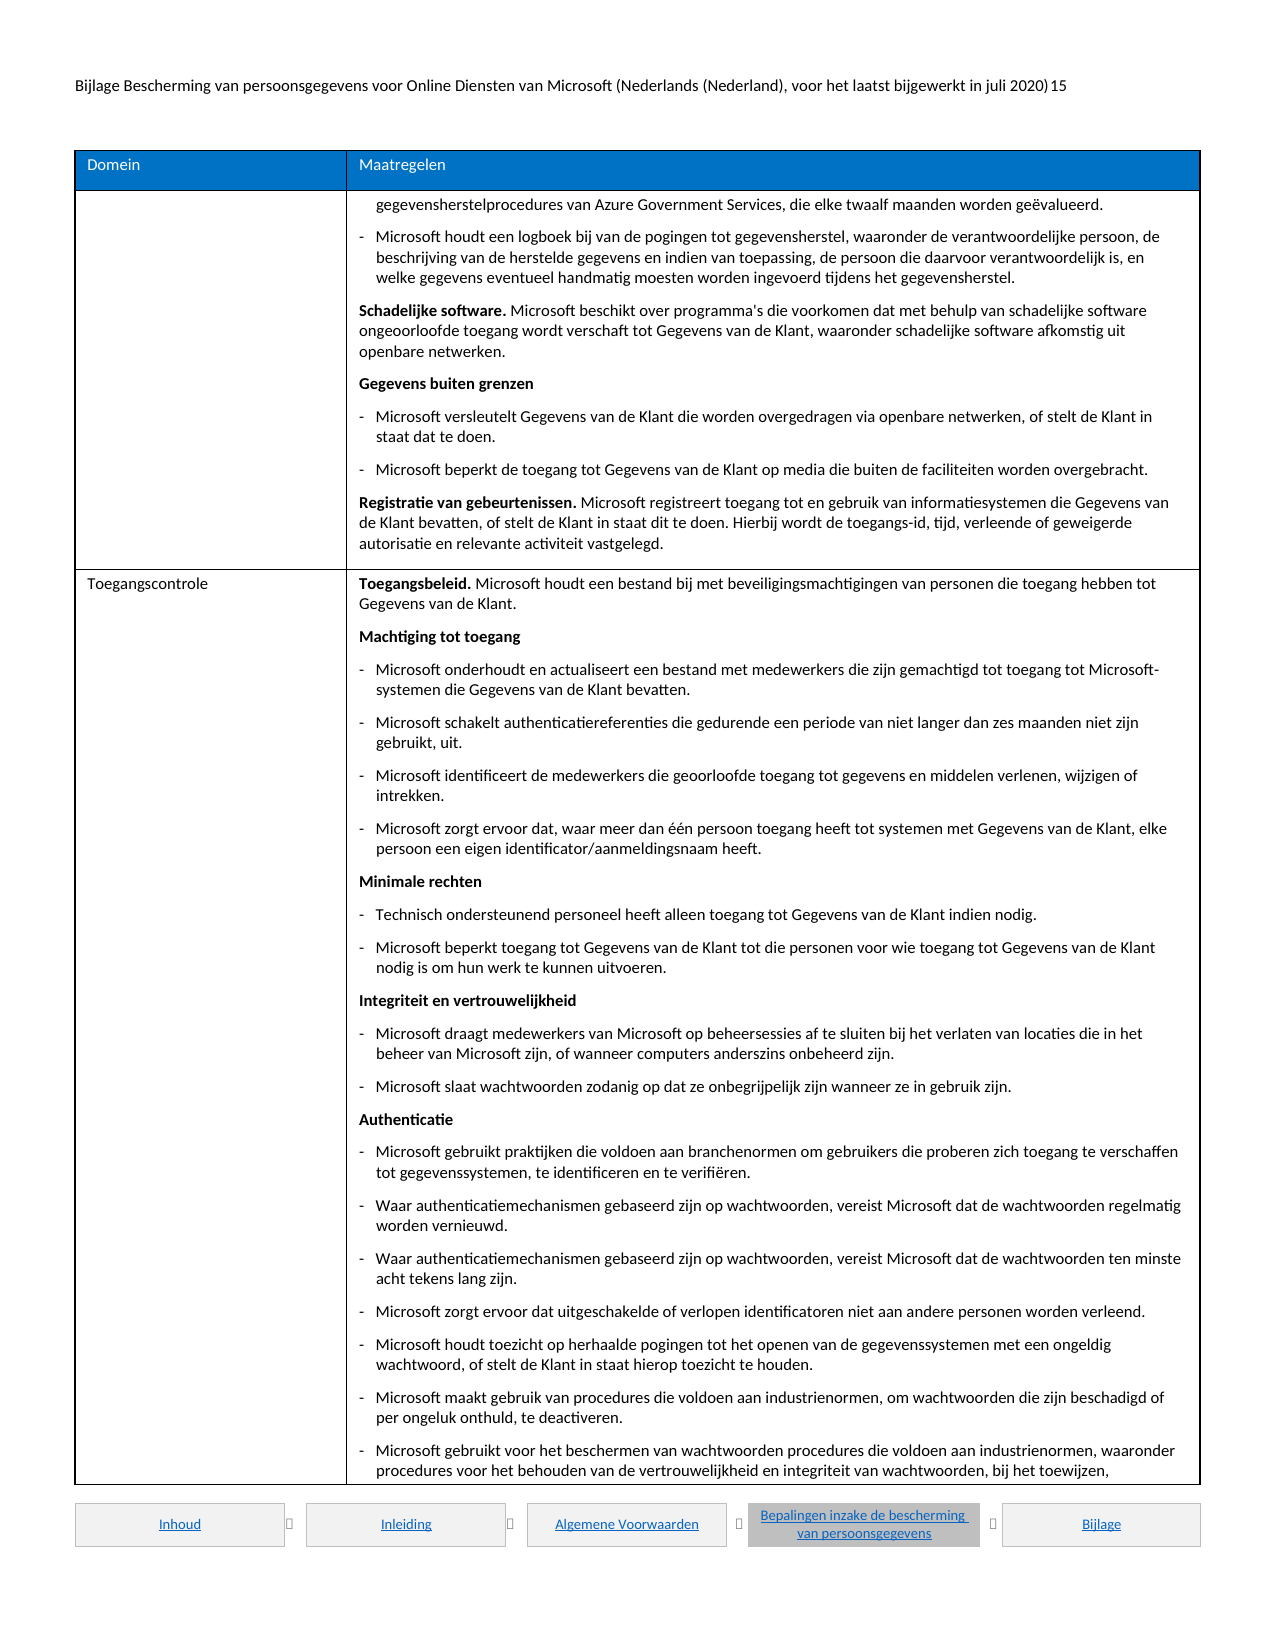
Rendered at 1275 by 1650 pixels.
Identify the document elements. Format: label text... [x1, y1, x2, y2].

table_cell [347, 570, 1199, 1484]
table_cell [76, 191, 346, 569]
table_header Maatregelen [347, 151, 1199, 190]
table_header Domein [76, 151, 346, 190]
table_cell Toegangscontrole [76, 570, 346, 1484]
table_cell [347, 191, 1199, 569]
